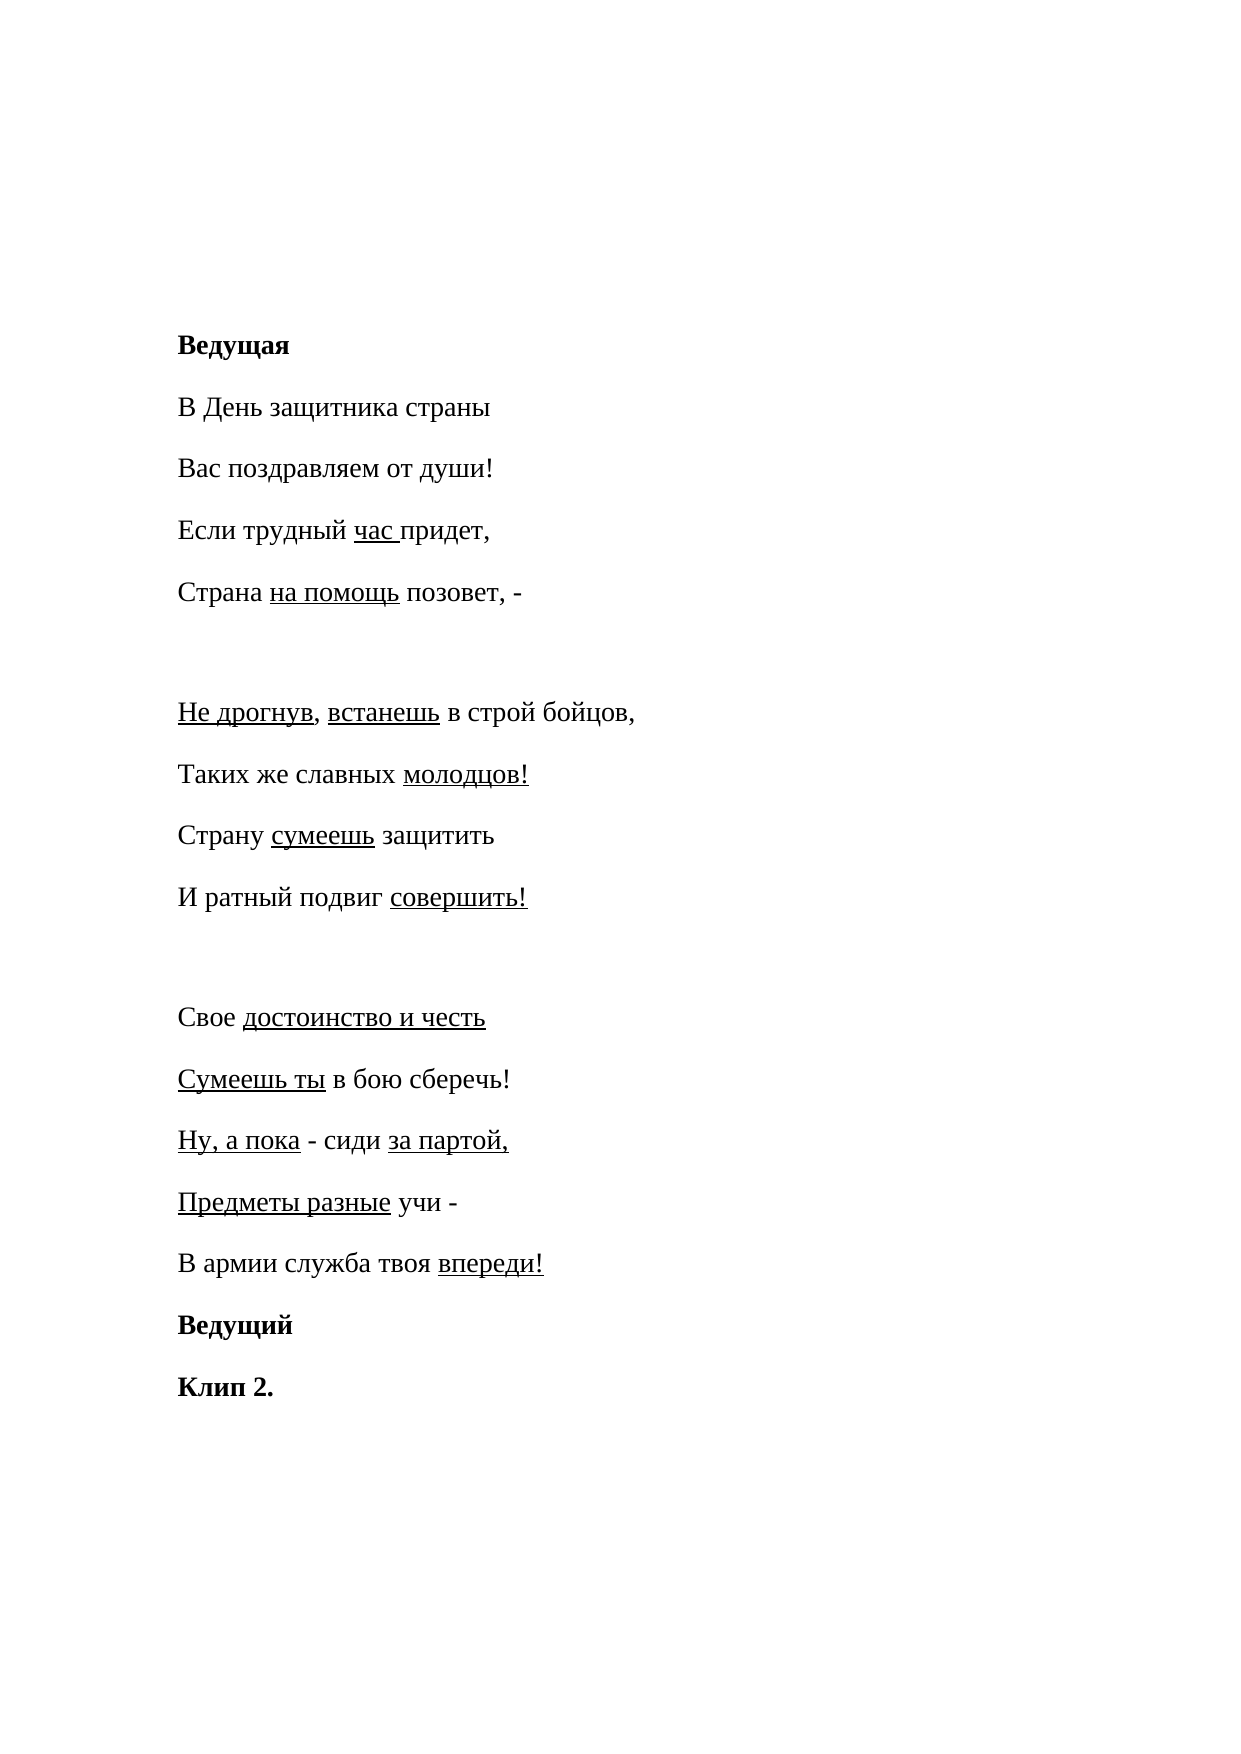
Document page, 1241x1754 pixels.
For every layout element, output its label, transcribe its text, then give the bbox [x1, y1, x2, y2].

text Предметы разные учи - [177, 1185, 1152, 1217]
text Свое достоинство и честь [177, 1000, 1152, 1033]
text Ведущий [177, 1308, 1152, 1341]
text Сумеешь ты в бою сберечь! [177, 1062, 1152, 1094]
text Страна на помощь позовет, - [177, 574, 1152, 607]
text Если трудный час придет, [177, 513, 1152, 545]
text Не дрогнув, встанешь в строй бойцов, [177, 695, 1152, 727]
text Таких же славных молодцов! [177, 757, 1152, 789]
text В День защитника страны [177, 390, 1152, 422]
text В армии служба твоя впереди! [177, 1247, 1152, 1279]
text Клип 2. [177, 1370, 1152, 1402]
text Ведущая [177, 328, 1152, 361]
text Вас поздравляем от души! [177, 451, 1152, 484]
text И ратный подвиг совершить! [177, 880, 1152, 912]
text Страну сумеешь защитить [177, 818, 1152, 851]
text Ну, а пока - сиди за партой, [177, 1123, 1152, 1156]
